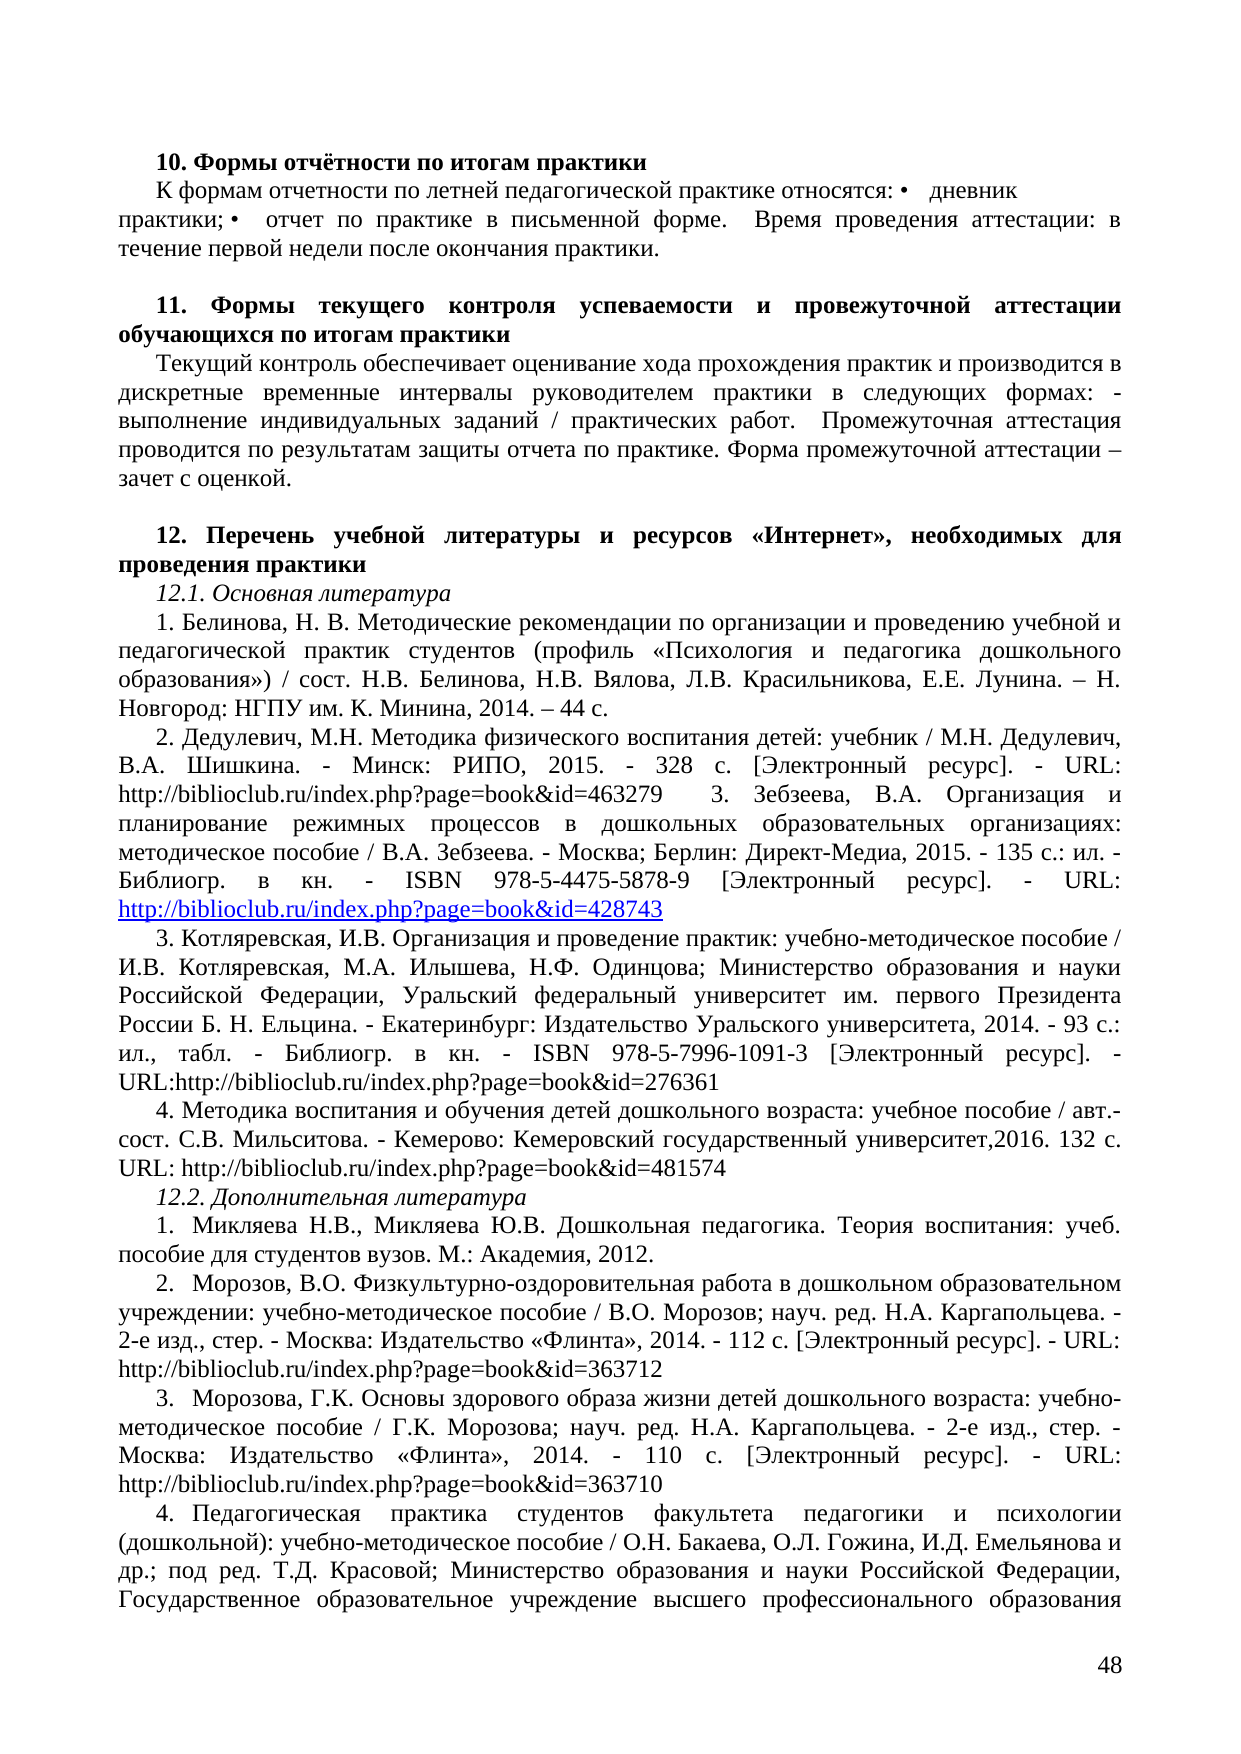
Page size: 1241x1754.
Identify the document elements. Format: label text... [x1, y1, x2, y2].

text Текущий контроль обеспечивает оценивание хода прохождения практик и производится в дискретные временные интервалы руководителем практики в следующих формах: - выполнение индивидуальных заданий / практических работ. Промежуточная аттестация проводится по результатам защиты отчета по практике. Форма промежуточной аттестации – зачет с оценкой. [118, 348, 1122, 492]
subtitle 12. Перечень учебной литературы и ресурсов «Интернет», необходимых для проведения практики [118, 521, 1122, 578]
text К формам отчетности по летней педагогической практике относятся: • дневник практики; • отчет по практике в письменной форме. Время проведения аттестации: в течение первой недели после окончания практики. [118, 176, 1122, 262]
text 1. Микляева Н.В., Микляева Ю.В. Дошкольная педагогика. Теория воспитания: учеб. пособие для студентов вузов. М.: Академия, 2012. [118, 1211, 1122, 1268]
subtitle 10. Формы отчётности по итогам практики [118, 147, 1122, 176]
text 2. Морозов, В.О. Физкультурно-оздоровительная работа в дошкольном образовательном учреждении: учебно-методическое пособие / В.О. Морозов; науч. ред. Н.А. Каргапольцева. - 2-е изд., стер. - Москва: Издательство «Флинта», 2014. - 112 с. [Электронный ресурс]. - URL: http://biblioclub.ru/index.php?page=book&id=363712 [118, 1268, 1122, 1383]
text 3. Котляревская, И.В. Организация и проведение практик: учебно-методическое пособие / И.В. Котляревская, М.А. Илышева, Н.Ф. Одинцова; Министерство образования и науки Российской Федерации, Уральский федеральный университет им. первого Президента России Б. Н. Ельцина. - Екатеринбург: Издательство Уральского университета, 2014. - 93 с.: ил., табл. - Библиогр. в кн. - ISBN 978-5-7996-1091-3 [Электронный ресурс]. - URL:http://biblioclub.ru/index.php?page=book&id=276361 [118, 923, 1122, 1096]
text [118, 1498, 1122, 1613]
subtitle 12.1. Основная литература [118, 578, 1122, 607]
text 3. Морозова, Г.К. Основы здорового образа жизни детей дошкольного возраста: учебно-методическое пособие / Г.К. Морозова; науч. ред. Н.А. Каргапольцева. - 2-е изд., стер. - Москва: Издательство «Флинта», 2014. - 110 с. [Электронный ресурс]. - URL: http://biblioclub.ru/index.php?page=book&id=363710 [118, 1383, 1122, 1498]
text 1. Белинова, Н. В. Методические рекомендации по организации и проведению учебной и педагогической практик студентов (профиль «Психология и педагогика дошкольного образования») / сост. Н.В. Белинова, Н.В. Вялова, Л.В. Красильникова, Е.Е. Лунина. – Н. Новгород: НГПУ им. К. Минина, 2014. – 44 с. [118, 607, 1122, 722]
text 4. Методика воспитания и обучения детей дошкольного возраста: учебное пособие / авт.-сост. С.В. Мильситова. - Кемерово: Кемеровский государственный университет,2016. 132 с. URL: http://biblioclub.ru/index.php?page=book&id=481574 [118, 1096, 1122, 1182]
subtitle 12.2. Дополнительная литература [118, 1182, 1122, 1211]
text 2. Дедулевич, М.Н. Методика физического воспитания детей: учебник / М.Н. Дедулевич, В.А. Шишкина. - Минск: РИПО, 2015. - 328 с. [Электронный ресурс]. - URL: http://biblioclub.ru/index.php?page=book&id=463279 3. Зебзеева, В.А. Организация и планирование режимных процессов в дошкольных образовательных организациях: методическое пособие / В.А. Зебзеева. - Москва; Берлин: Директ-Медиа, 2015. - 135 с.: ил. - Библиогр. в кн. - ISBN 978-5-4475-5878-9 [Электронный ресурс]. - URL: http://biblioclub.ru/index.php?page=book&id=428743 [118, 722, 1122, 923]
subtitle 11. Формы текущего контроля успеваемости и провежуточной аттестации обучающихся по итогам практики [118, 291, 1122, 348]
